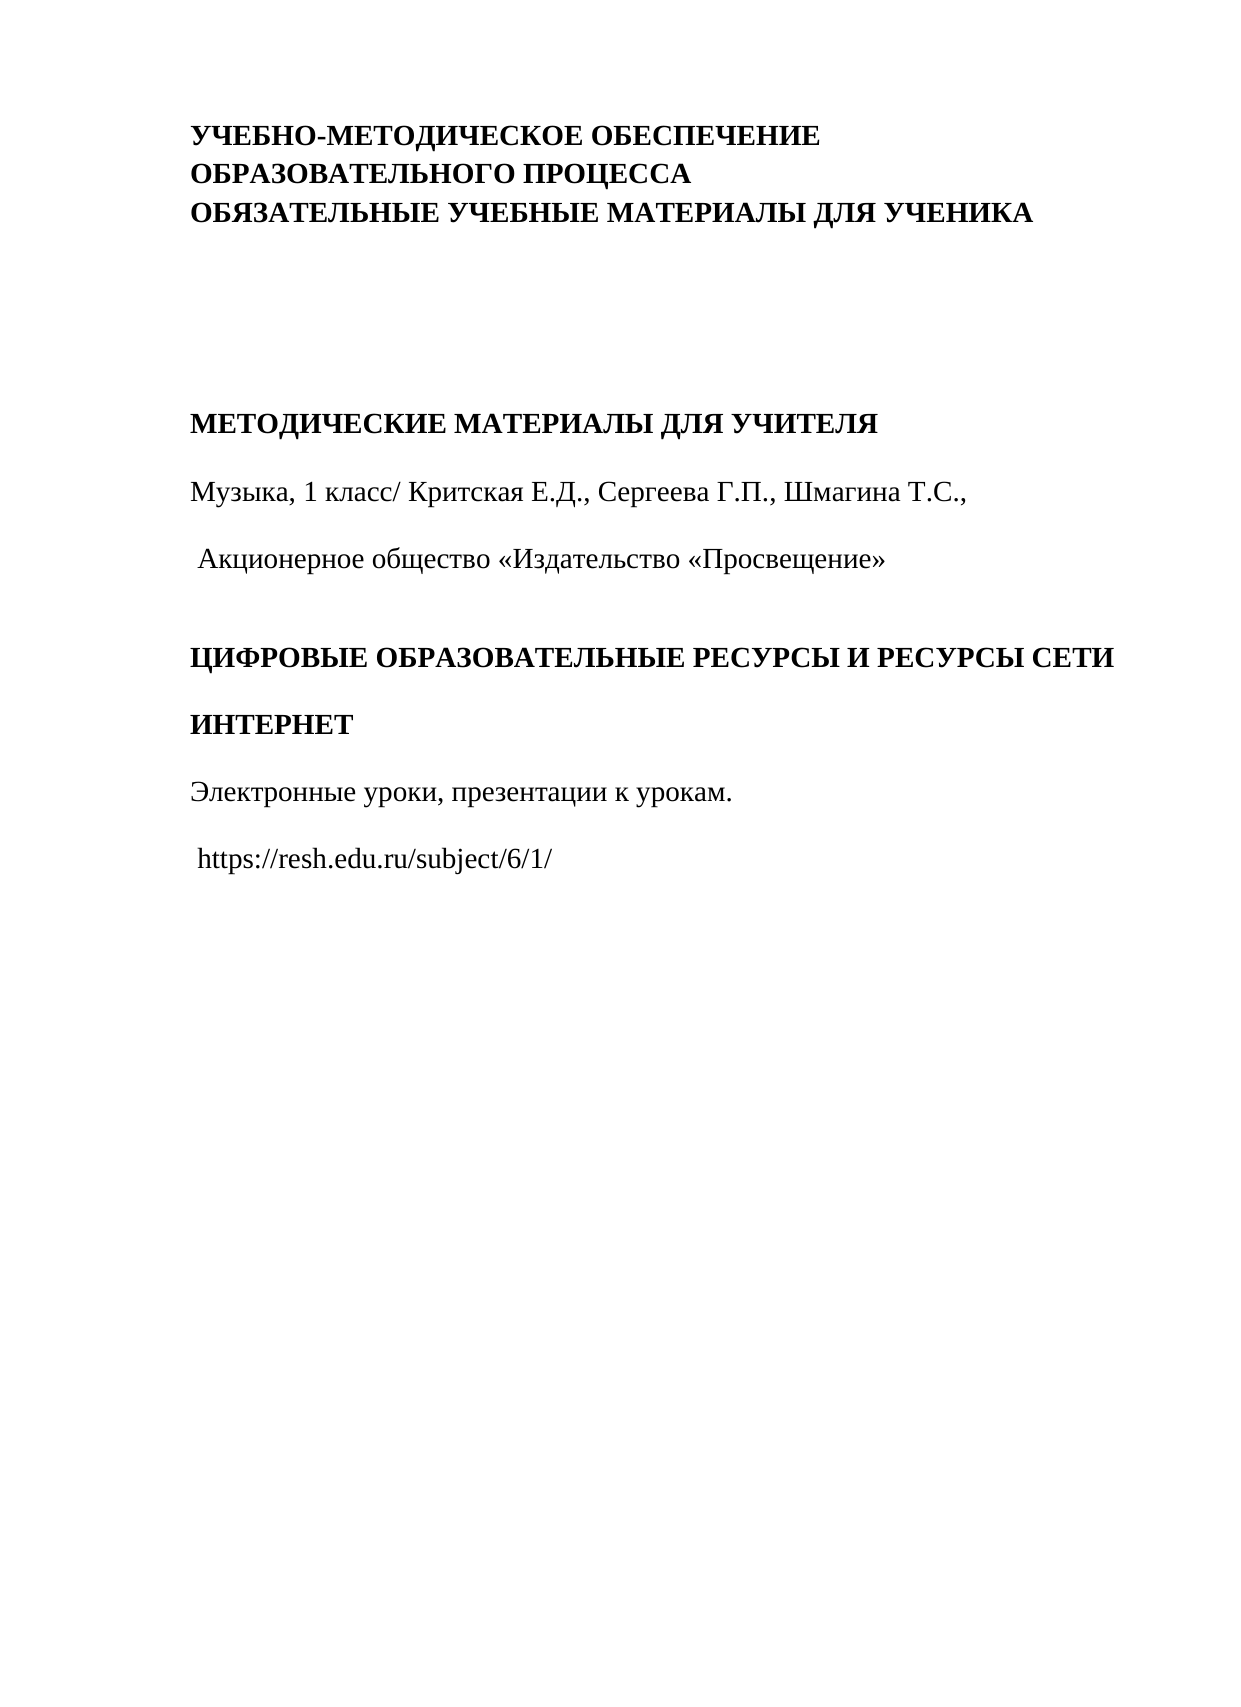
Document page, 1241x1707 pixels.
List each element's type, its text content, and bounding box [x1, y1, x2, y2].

text УЧЕБНО-МЕТОДИЧЕСКОЕ ОБЕСПЕЧЕНИЕ ОБРАЗОВАТЕЛЬНОГО ПРОЦЕССА [190, 118, 1152, 190]
text Музыка, 1 класс/ Критская Е.Д., Сергеева Г.П., Шмагина Т.С., Акционерное общество «Издательство «Просвещение» [190, 474, 1152, 574]
text МЕТОДИЧЕСКИЕ МАТЕРИАЛЫ ДЛЯ УЧИТЕЛЯ [190, 407, 1152, 440]
text ЦИФРОВЫЕ ОБРАЗОВАТЕЛЬНЫЕ РЕСУРСЫ И РЕСУРСЫ СЕТИ ИНТЕРНЕТ [190, 640, 1152, 741]
text Электронные уроки, презентации к урокам. https://resh.edu.ru/subject/6/1/ [190, 774, 1152, 875]
text ОБЯЗАТЕЛЬНЫЕ УЧЕБНЫЕ МАТЕРИАЛЫ ДЛЯ УЧЕНИКА [190, 195, 1152, 229]
